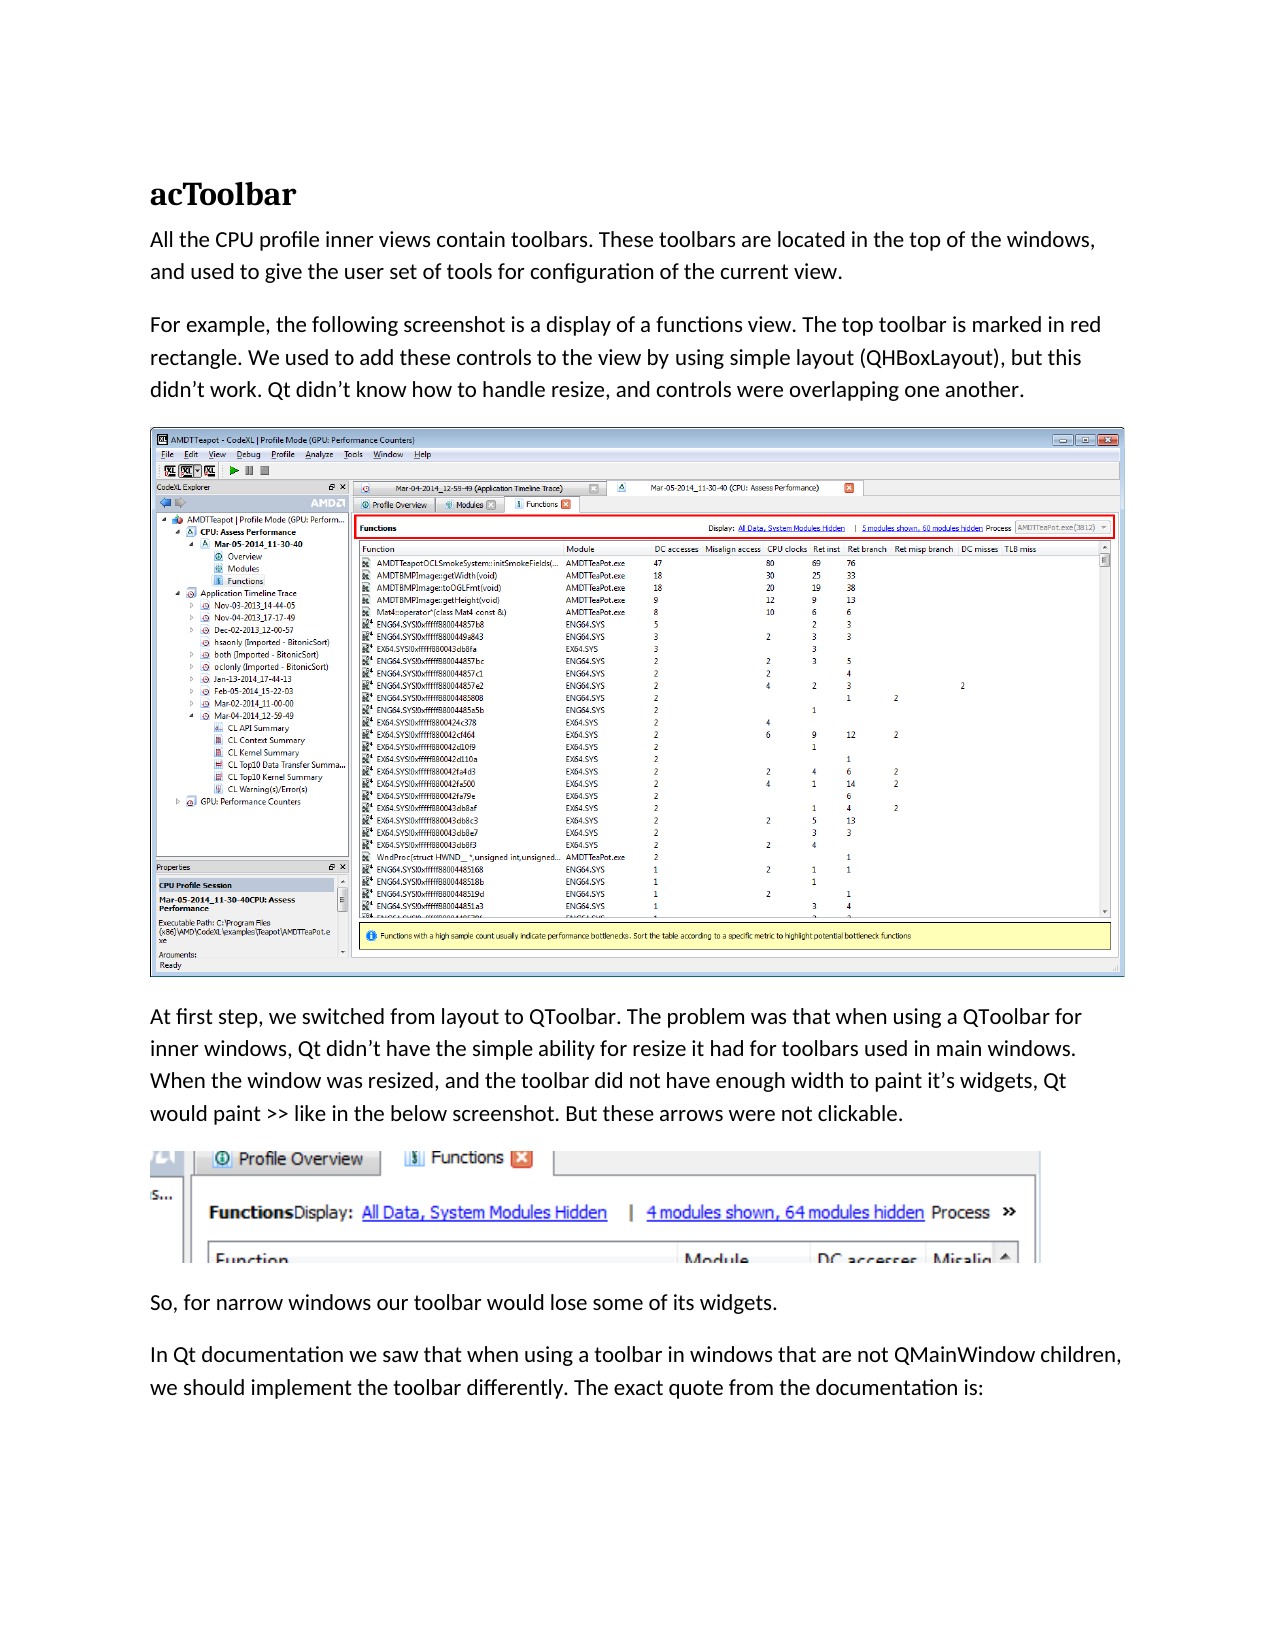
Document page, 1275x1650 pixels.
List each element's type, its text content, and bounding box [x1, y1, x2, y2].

subtitle acToolbar [150, 175, 1125, 213]
text All the CPU profile inner views contain toolbars. These toolbars are located in the top of the windows, and used to give the user set of tools for configuration of the current view. [150, 225, 1125, 286]
text So, for narrow windows our toolbar would lose some of its widgets. [150, 1288, 1125, 1316]
text At first step, we switched from layout to QToolbar. The problem was that when using a QToolbar for inner windows, Qt didn’t have the simple ability for resize it had for toolbars used in main windows. When the window was resized, and the toolbar did not have enough width to paint it’s widgets, Qt would paint >> like in the below screenshot. But these arrows were not clickable. [150, 1002, 1125, 1127]
text For example, the following screenshot is a display of a functions view. The top toolbar is marked in red rectangle. We used to add these controls to the view by using simple layout (QHBoxLayout), but this didn’t work. Qt didn’t know how to handle resize, and controls were overlapping one another. [150, 311, 1125, 403]
text In Qt documentation we saw that when using a toolbar in windows that are not QMainWindow children, we should implement the toolbar differently. The exact quote from the documentation is: [150, 1341, 1125, 1401]
picture [150, 427, 1125, 977]
picture [150, 1151, 1041, 1263]
